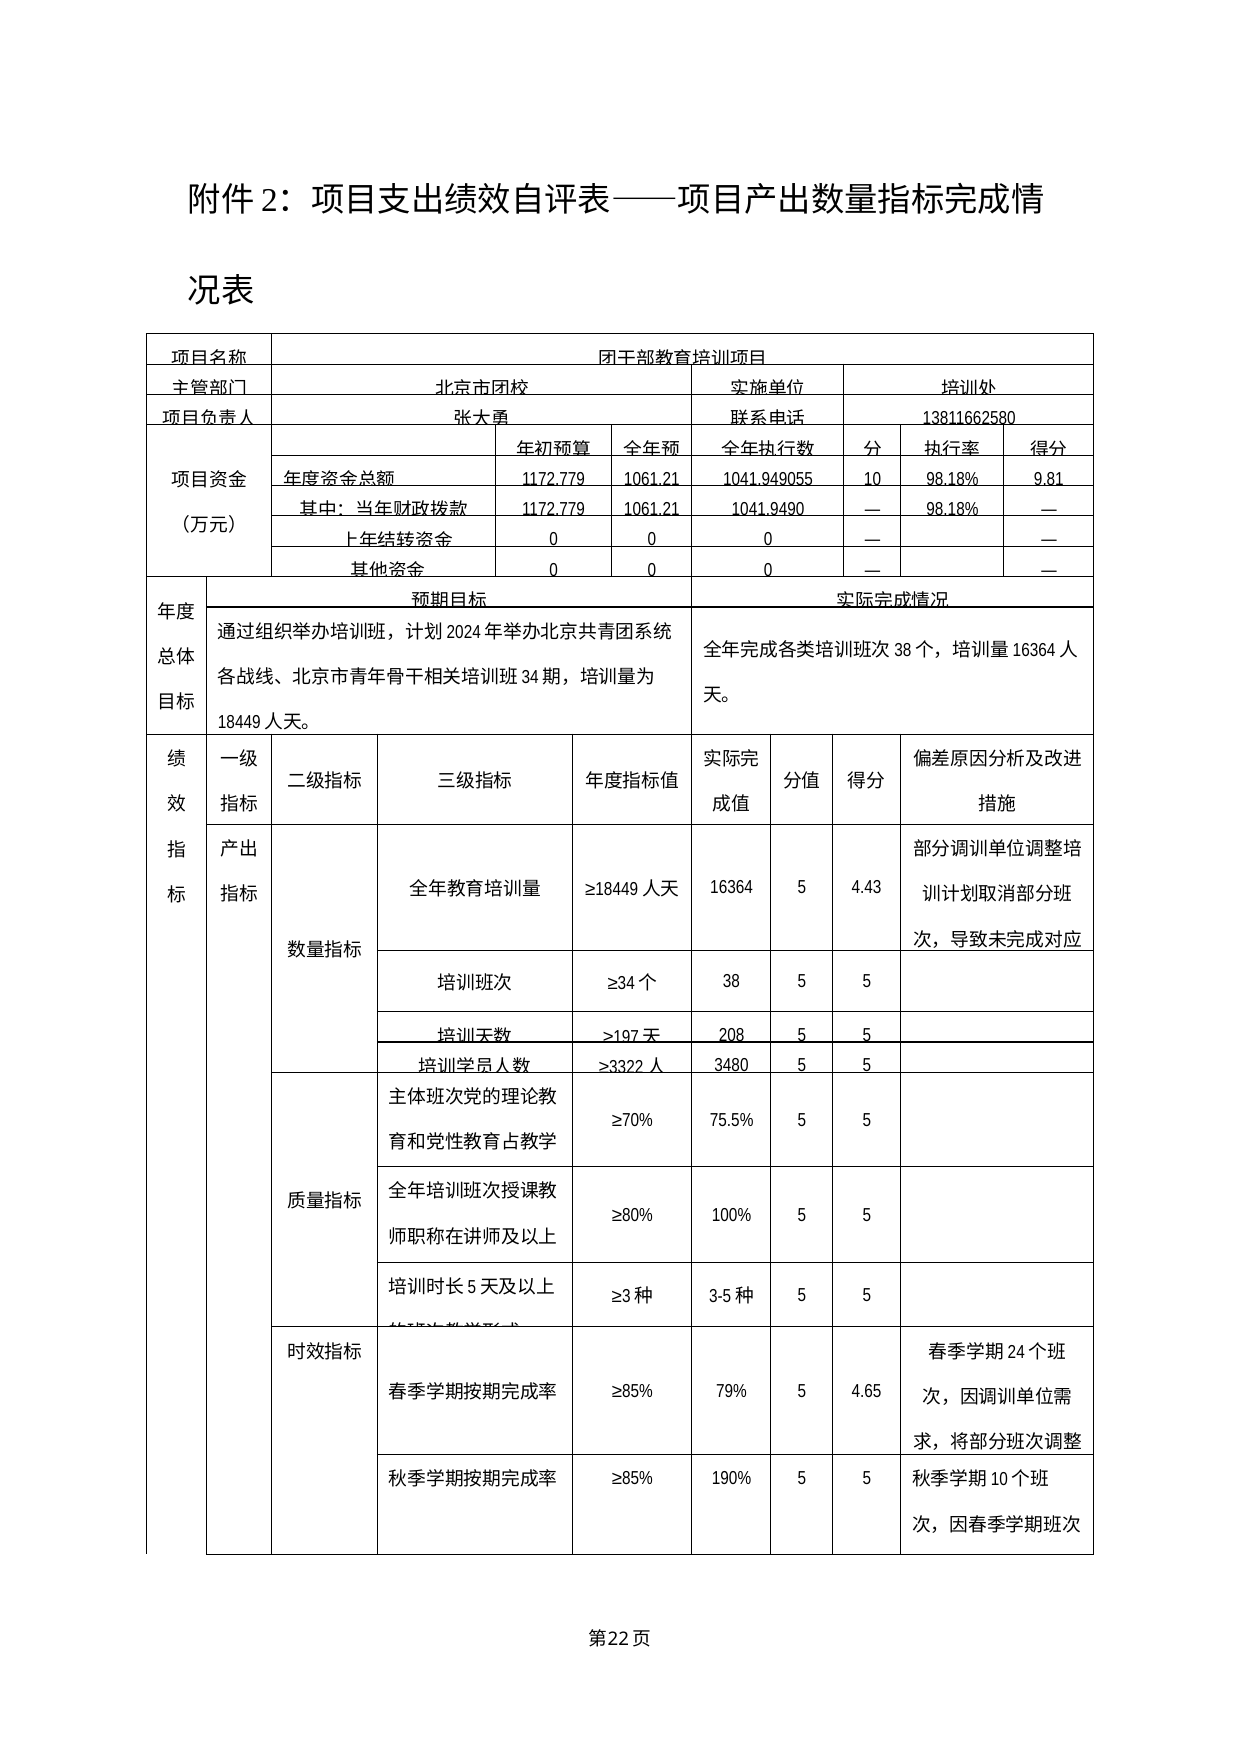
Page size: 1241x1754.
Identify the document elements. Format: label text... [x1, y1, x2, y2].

table_cell 秋季学期10个班次，因春季学期班次调整及新增班次，增加至19个班次。 [901, 1455, 1093, 1554]
table_cell [901, 1012, 1093, 1041]
table_cell 100% [692, 1167, 770, 1262]
table_cell 1041.9490 [692, 486, 843, 515]
table_cell 年度资金总额 [272, 456, 495, 485]
subtitle 附件2：项目支出绩效自评表——项目产出数量指标完成情况表 [187, 152, 1053, 333]
table_cell 1172.779 [496, 486, 611, 515]
table_cell 实施单位 [692, 365, 843, 394]
table_cell 5 [771, 1455, 832, 1554]
table_cell 5 [833, 1012, 900, 1041]
table_cell 全年预算数 [612, 425, 691, 454]
table_cell [272, 425, 495, 454]
table_cell 分值 [844, 425, 900, 454]
table_cell 培训班次 [378, 951, 572, 1011]
table_cell 5 [833, 1043, 900, 1072]
table_cell ≥80% [573, 1167, 691, 1262]
table_cell 培训天数 [378, 1012, 572, 1041]
table_cell 培训处 [844, 365, 1093, 394]
table_cell ≥85% [573, 1327, 691, 1454]
table_cell 5 [833, 1073, 900, 1166]
table_cell 190% [692, 1455, 770, 1554]
table_cell 98.18% [901, 486, 1003, 515]
table_cell 执行率 [901, 425, 1003, 454]
table_cell 部分调训单位调整培训计划取消部分班次，导致未完成对应数量目标和时效目标 [901, 825, 1093, 950]
table_header 团干部教育培训项目 [272, 334, 1093, 363]
table_cell 培训学员人数 [378, 1043, 572, 1072]
table_cell 三级指标 [378, 735, 572, 823]
table_cell [901, 1073, 1093, 1166]
table_cell 10 [844, 456, 900, 485]
table_cell 年度指标值 [573, 735, 691, 823]
table_cell ≥70% [573, 1073, 691, 1166]
table_cell 75.5% [692, 1073, 770, 1166]
table_cell 上年结转资金 [272, 516, 495, 546]
table_cell 1172.779 [496, 456, 611, 485]
table_cell [901, 1167, 1093, 1262]
table_cell 全年培训班次授课教师职称在讲师及以上的比例 [378, 1167, 572, 1262]
table_cell 5 [833, 1455, 900, 1554]
table_cell 联系电话 [692, 395, 843, 424]
table_cell 5 [771, 1012, 832, 1041]
table_cell 0 [692, 547, 843, 576]
table_cell 5 [771, 1327, 832, 1454]
table_cell 5 [771, 951, 832, 1011]
table_cell 实际完成值 [692, 735, 770, 823]
table_cell 1061.2112 [612, 456, 691, 485]
table_cell 全年完成各类培训班次38个，培训量16364人天。 [692, 608, 1093, 733]
table_cell 一级指标 [207, 735, 271, 823]
table_cell 分值 [771, 735, 832, 823]
table_cell 4.43 [833, 825, 900, 950]
table_cell 1041.949055 [692, 456, 843, 485]
table_cell 38 [692, 951, 770, 1011]
table_cell 张大勇 [272, 395, 691, 424]
table_cell — [844, 547, 900, 576]
table_cell [901, 547, 1003, 576]
table_cell 主管部门 [147, 365, 271, 394]
table_cell 5 [771, 1043, 832, 1072]
table_cell 208 [692, 1012, 770, 1041]
table_cell 0 [496, 547, 611, 576]
table_cell [901, 516, 1003, 546]
table_cell — [1004, 486, 1093, 515]
table_cell 5 [833, 951, 900, 1011]
table_cell 全年教育培训量 [378, 825, 572, 950]
table_header 项目名称 [147, 334, 271, 363]
table_cell 0 [496, 516, 611, 546]
table_cell 其他资金 [272, 547, 495, 576]
table_cell 年初预算数 [496, 425, 611, 454]
table_cell 1061.2112 [612, 486, 691, 515]
table_cell 0 [612, 516, 691, 546]
table_cell [901, 951, 1093, 1011]
table_cell [901, 1263, 1093, 1326]
table_cell 5 [771, 1167, 832, 1262]
table_cell ≥197天 [573, 1012, 691, 1041]
table_cell 实际完成情况 [692, 577, 1093, 606]
table_cell 项目资金 （万元） [147, 425, 271, 576]
table_cell 79% [692, 1327, 770, 1454]
table_cell 13811662580 [844, 395, 1093, 424]
table_cell 年度总体目标 [147, 577, 206, 733]
table_cell 培训时长5天及以上的班次教学形式 [378, 1263, 572, 1326]
table_cell [901, 1043, 1093, 1072]
table_cell 5 [833, 1167, 900, 1262]
table_cell 二级指标 [272, 735, 377, 823]
table_cell ≥85% [573, 1455, 691, 1554]
table_cell 秋季学期按期完成率 [378, 1455, 572, 1554]
table_cell 9.81 [1004, 456, 1093, 485]
table_cell ≥18449人天 [573, 825, 691, 950]
table_cell 98.18% [901, 456, 1003, 485]
table_cell 3-5种 [692, 1263, 770, 1326]
table_cell 产出指标 [207, 825, 271, 1554]
table_cell 16364 [692, 825, 770, 950]
table_cell 绩 效 指 标 [147, 735, 206, 1554]
table_cell — [1004, 547, 1093, 576]
table_cell 0 [692, 516, 843, 546]
table_cell 5 [771, 1263, 832, 1326]
table_cell 项目负责人 [147, 395, 271, 424]
table_cell 质量指标 [272, 1073, 377, 1326]
table_cell 3480 [692, 1043, 770, 1072]
table_cell 春季学期24个班次，因调训单位需求，将部分班次调整至秋季学期，减少至19个班次。 [901, 1327, 1093, 1454]
table_cell — [844, 516, 900, 546]
table_cell 5 [771, 825, 832, 950]
table_cell 数量指标 [272, 825, 377, 1072]
table_cell 5 [833, 1263, 900, 1326]
table_cell 北京市团校 [272, 365, 691, 394]
table_cell 时效指标 [272, 1327, 377, 1554]
table_cell ≥3322人 [573, 1043, 691, 1072]
table_cell ≥34个 [573, 951, 691, 1011]
table_cell 4.65 [833, 1327, 900, 1454]
table_cell 偏差原因分析及改进措施 [901, 735, 1093, 823]
table_cell ≥3种 [573, 1263, 691, 1326]
table_cell — [1004, 516, 1093, 546]
table_cell 通过组织举办培训班，计划2024年举办北京共青团系统各战线、北京市青年骨干相关培训班34期，培训量为18449人天。 [207, 608, 691, 733]
table_cell 得分 [1004, 425, 1093, 454]
table_cell 得分 [833, 735, 900, 823]
table_cell 0 [612, 547, 691, 576]
table_cell 其中：当年财政拨款 [272, 486, 495, 515]
table_cell 5 [771, 1073, 832, 1166]
table_cell 全年执行数 [692, 425, 843, 454]
table_cell 主体班次党的理论教育和党性教育占教学总课时比例 [378, 1073, 572, 1166]
table_cell — [844, 486, 900, 515]
table_cell 春季学期按期完成率 [378, 1327, 572, 1454]
table_cell 预期目标 [207, 577, 691, 606]
